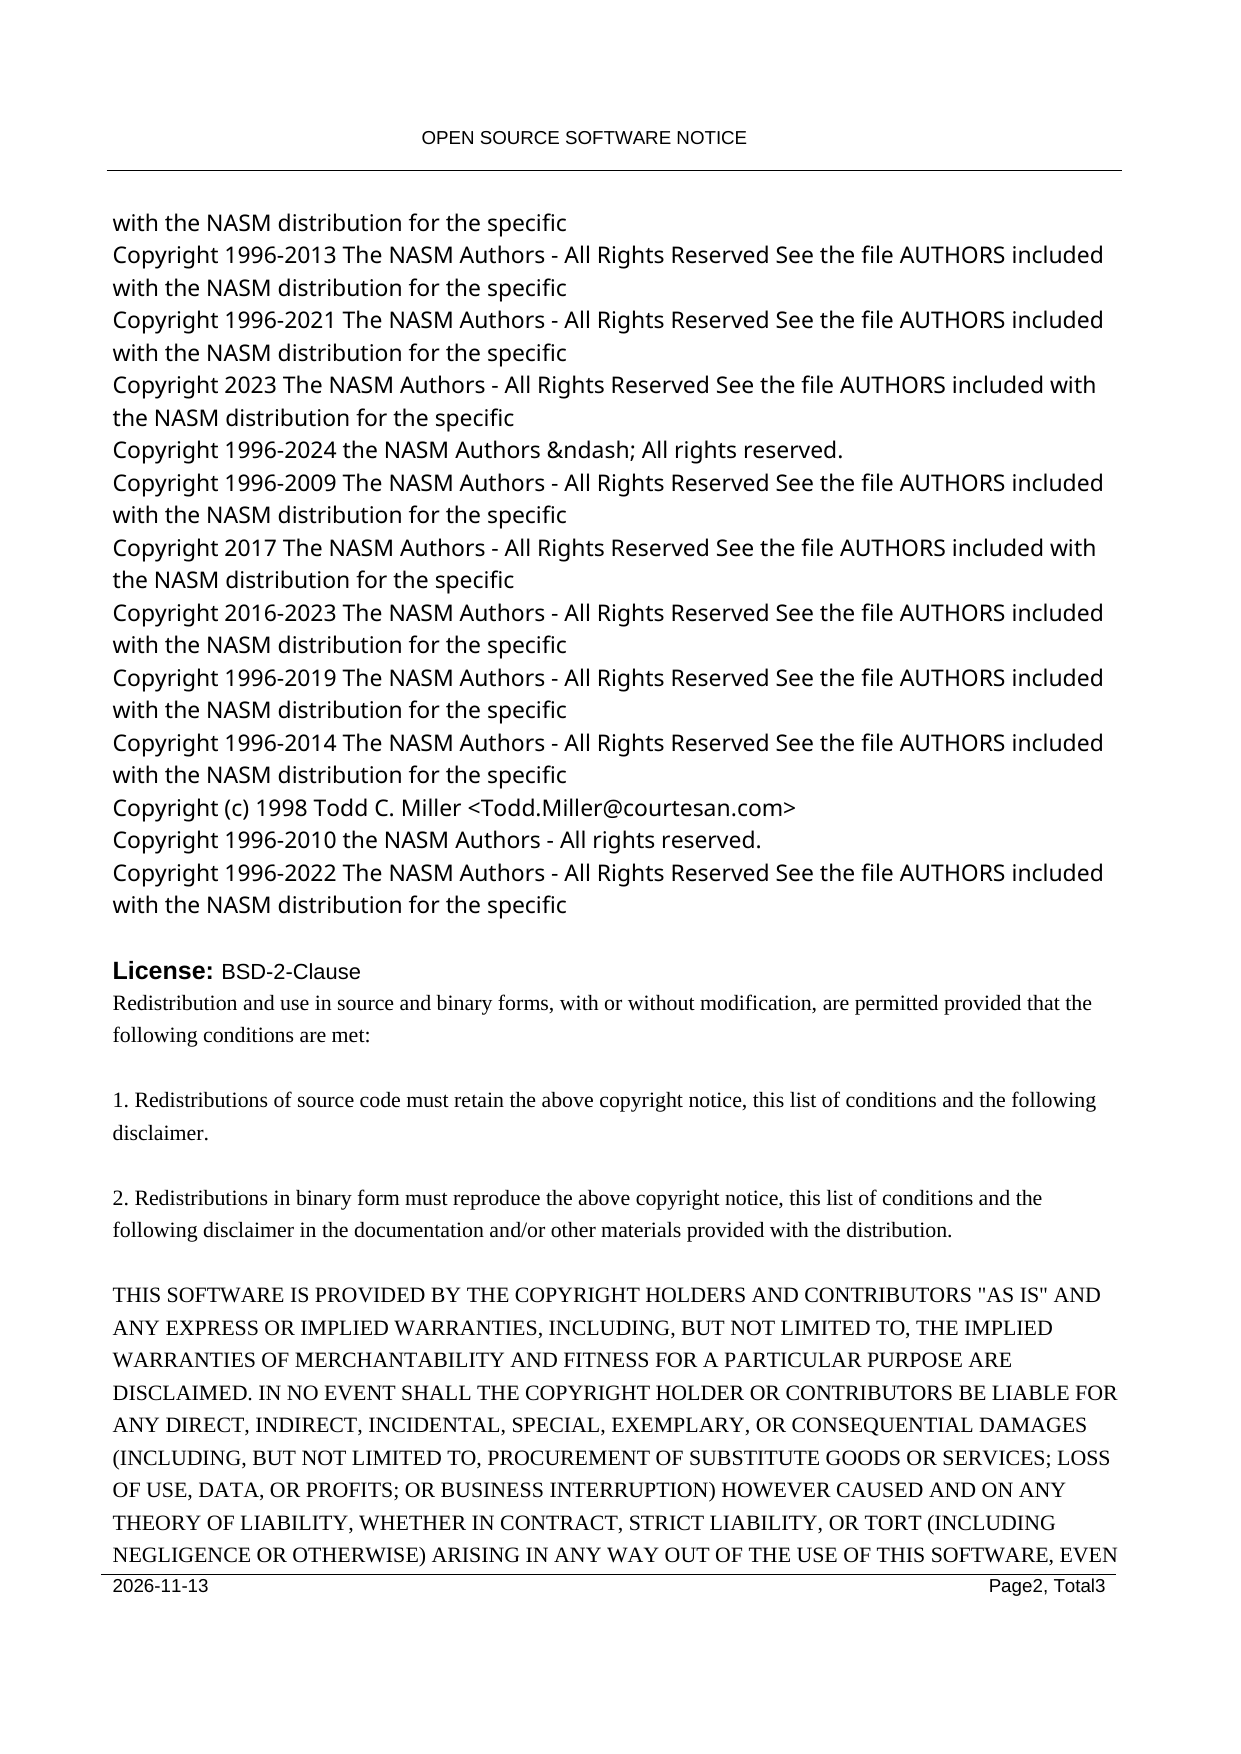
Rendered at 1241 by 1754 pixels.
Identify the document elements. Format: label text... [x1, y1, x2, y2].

text License: BSD-2-Clause [112, 954, 1128, 986]
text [112, 986, 1128, 1571]
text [112, 206, 1128, 954]
